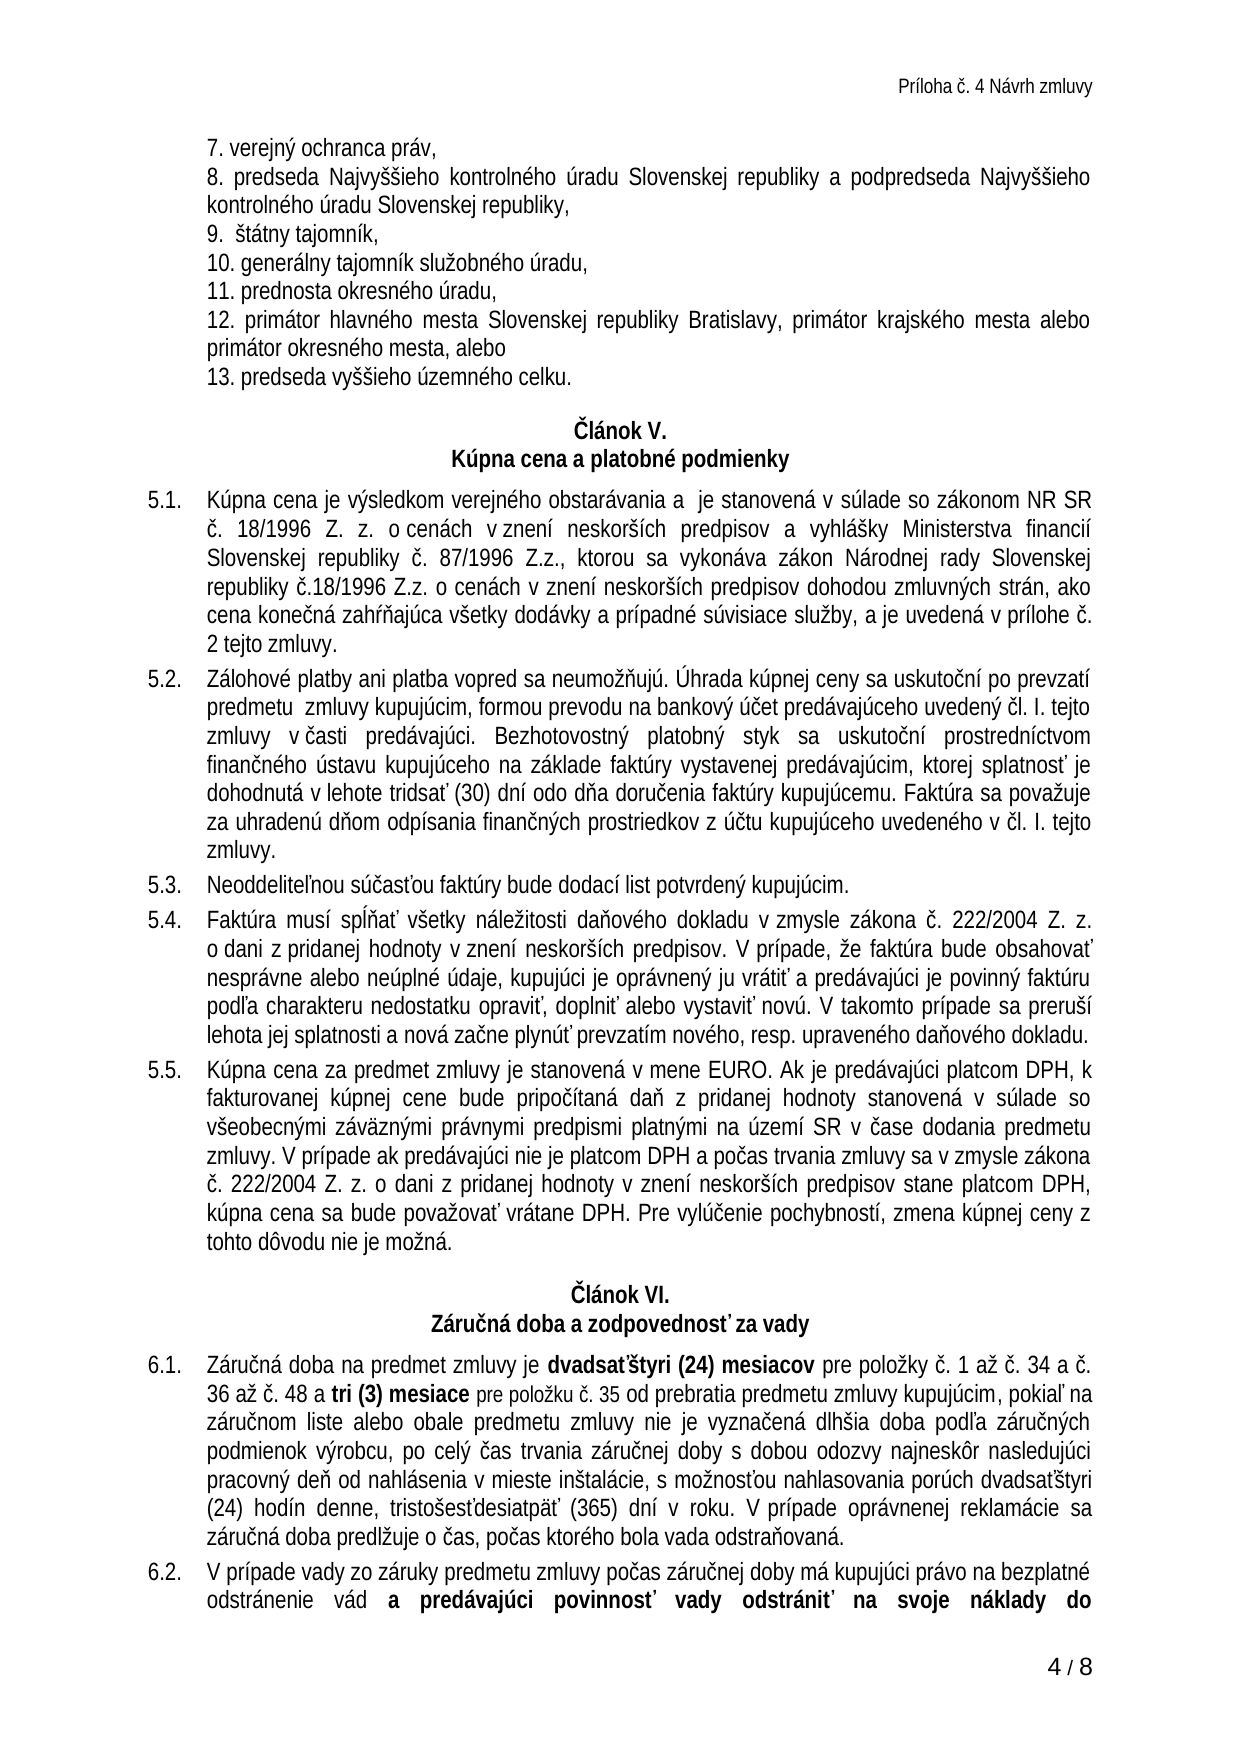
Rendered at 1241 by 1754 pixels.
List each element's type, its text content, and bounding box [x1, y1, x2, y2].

list Zálohové platby ani platba vopred sa neumožňujú. Úhrada kúpnej ceny sa uskutoční po prevzatí predmetu zmluvy kupujúcim, formou prevodu na bankový účet predávajúceho uvedený čl. I. tejto zmluvy v časti predávajúci. Bezhotovostný platobný styk sa uskutoční prostredníctvom finančného ústavu kupujúceho na základe faktúry vystavenej predávajúcim, ktorej splatnosť je dohodnutá v lehote tridsať (30) dní odo dňa doručenia faktúry kupujúcemu. Faktúra sa považuje za uhradenú dňom odpísania finančných prostriedkov z účtu kupujúceho uvedeného v čl. I. tejto zmluvy. [148, 664, 1093, 864]
text Kúpna cena a platobné podmienky [148, 444, 1093, 473]
list 9. štátny tajomník, [207, 219, 1093, 247]
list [148, 1557, 1093, 1614]
list 13. predseda vyššieho územného celku. [207, 362, 1093, 391]
list Faktúra musí spĺňať všetky náležitosti daňového dokladu v zmysle zákona č. 222/2004 Z. z. o dani z pridanej hodnoty v znení neskorších predpisov. V prípade, že faktúra bude obsahovať nesprávne alebo neúplné údaje, kupujúci je oprávnený ju vrátiť a predávajúci je povinný faktúru podľa charakteru nedostatku opraviť, doplniť alebo vystaviť novú. V takomto prípade sa preruší lehota jej splatnosti a nová začne plynúť prevzatím nového, resp. upraveného daňového dokladu. [148, 905, 1093, 1048]
list 8. predseda Najvyššieho kontrolného úradu Slovenskej republiky a podpredseda Najvyššieho kontrolného úradu Slovenskej republiky, [207, 162, 1093, 219]
list Neoddeliteľnou súčasťou faktúry bude dodací list potvrdený kupujúcim. [148, 870, 1093, 899]
list 10. generálny tajomník služobného úradu, [207, 247, 1093, 276]
list 12. primátor hlavného mesta Slovenskej republiky Bratislavy, primátor krajského mesta alebo primátor okresného mesta, alebo [207, 305, 1093, 362]
list Kúpna cena za predmet zmluvy je stanovená v mene EURO. Ak je predávajúci platcom DPH, k fakturovanej kúpnej cene bude pripočítaná daň z pridanej hodnoty stanovená v súlade so všeobecnými záväznými právnymi predpismi platnými na území SR v čase dodania predmetu zmluvy. V prípade ak predávajúci nie je platcom DPH a počas trvania zmluvy sa v zmysle zákona č. 222/2004 Z. z. o dani z pridanej hodnoty v znení neskorších predpisov stane platcom DPH, kúpna cena sa bude považovať vrátane DPH. Pre vylúčenie pochybností, zmena kúpnej ceny z tohto dôvodu nie je možná. [148, 1055, 1093, 1255]
list 11. prednosta okresného úradu, [207, 276, 1093, 305]
list Záručná doba na predmet zmluvy je dvadsaťštyri (24) mesiacov pre položky č. 1 až č. 34 a č. 36 až č. 48 a tri (3) mesiace pre položku č. 35 od prebratia predmetu zmluvy kupujúcim, pokiaľ na záručnom liste alebo obale predmetu zmluvy nie je vyznačená dlhšia doba podľa záručných podmienok výrobcu, po celý čas trvania záručnej doby s dobou odozvy najneskôr nasledujúci pracovný deň od nahlásenia v mieste inštalácie, s možnosťou nahlasovania porúch dvadsaťštyri (24) hodín denne, tristošesťdesiatpäť (365) dní v roku. V prípade oprávnenej reklamácie sa záručná doba predlžuje o čas, počas ktorého bola vada odstraňovaná. [148, 1350, 1093, 1551]
list Kúpna cena je výsledkom verejného obstarávania a je stanovená v súlade so zákonom NR SR č. 18/1996 Z. z. o cenách v znení neskorších predpisov a vyhlášky Ministerstva financií Slovenskej republiky č. 87/1996 Z.z., ktorou sa vykonáva zákon Národnej rady Slovenskej republiky č.18/1996 Z.z. o cenách v znení neskorších predpisov dohodou zmluvných strán, ako cena konečná zahŕňajúca všetky dodávky a prípadné súvisiace služby, a je uvedená v prílohe č. 2 tejto zmluvy. [148, 486, 1093, 657]
list 7. verejný ochranca práv, [207, 133, 1093, 162]
text Záručná doba a zodpovednosť za vady [148, 1309, 1093, 1338]
text Článok V. [148, 416, 1093, 444]
text Článok VI. [148, 1280, 1093, 1309]
